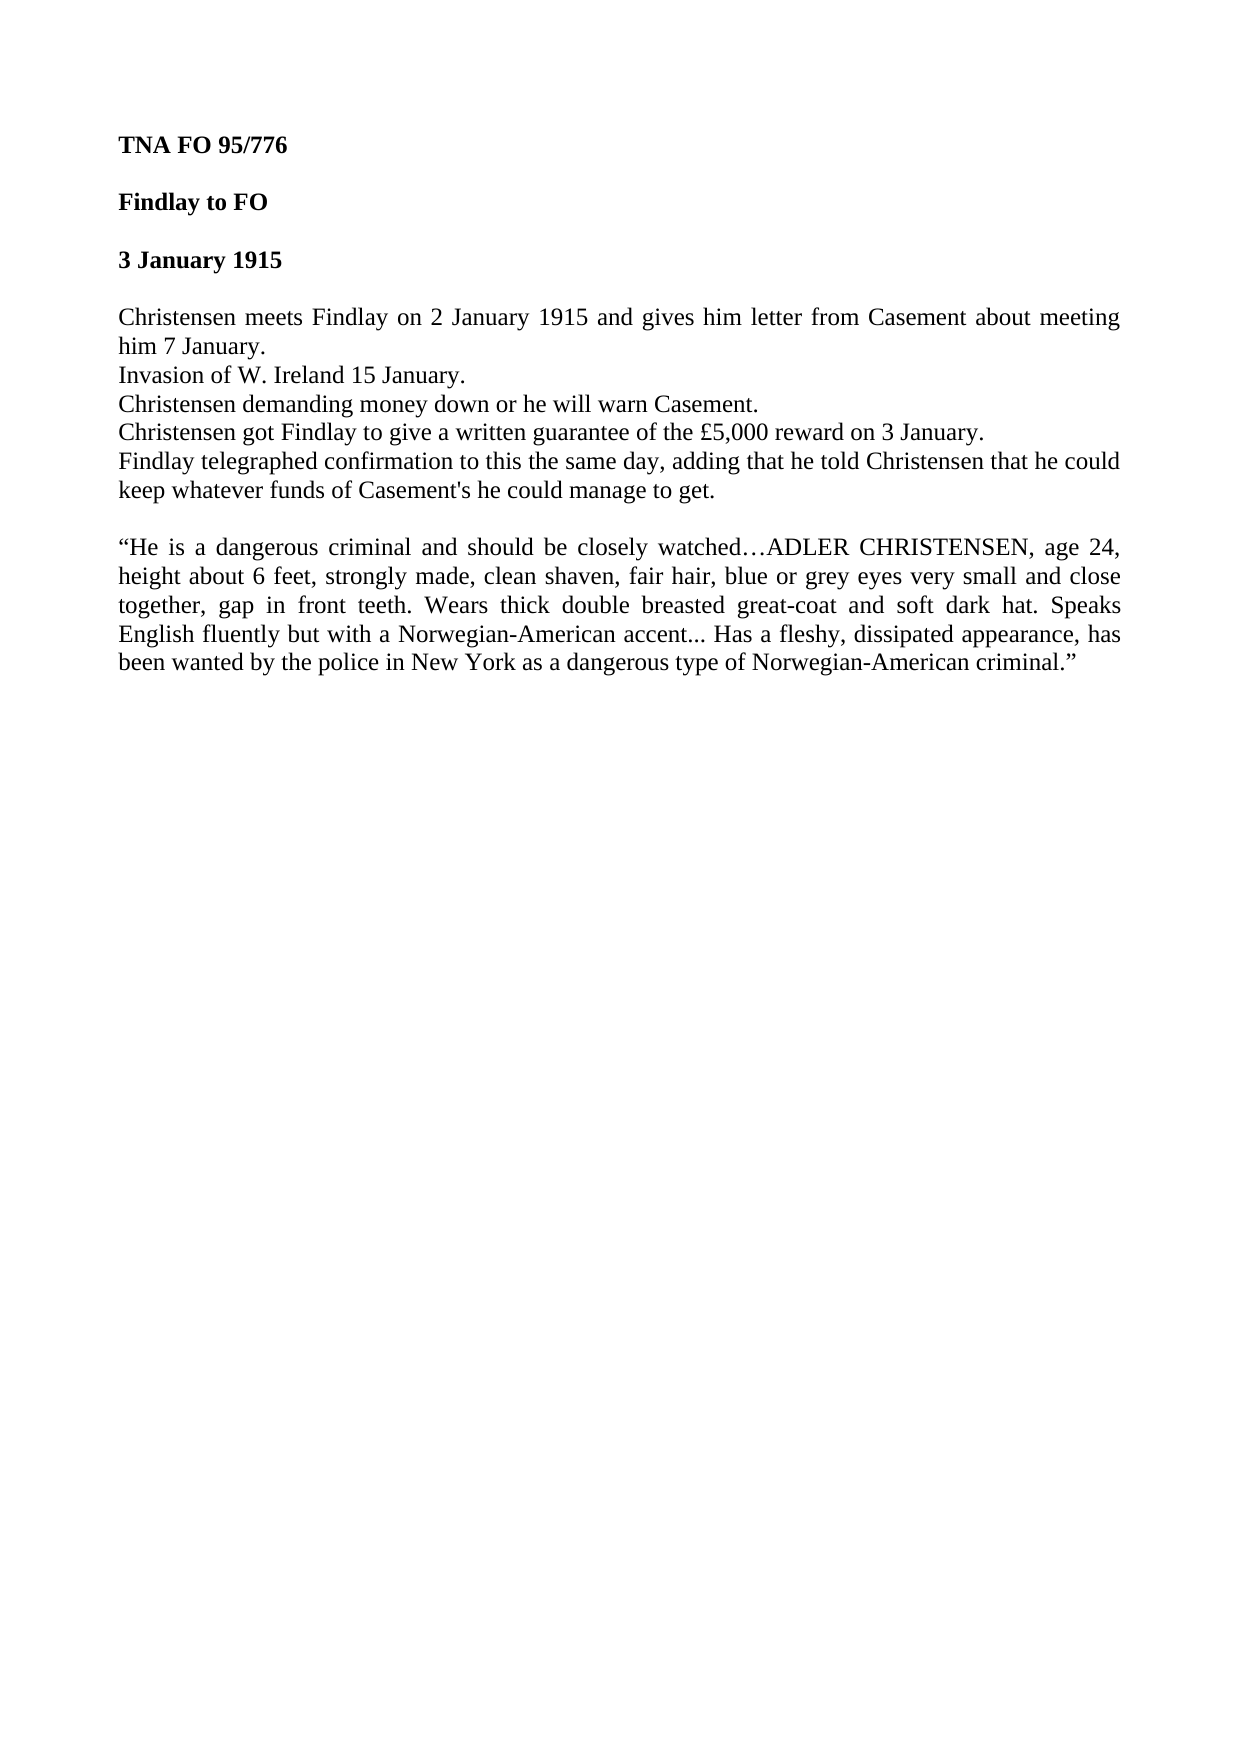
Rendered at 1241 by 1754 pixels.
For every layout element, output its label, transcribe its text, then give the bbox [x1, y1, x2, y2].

text Christensen meets Findlay on 2 January 1915 and gives him letter from Casement about meeting him 7 January. [118, 302, 1122, 360]
text TNA FO 95/776 [118, 130, 1122, 159]
text Findlay to FO [118, 187, 1122, 216]
text Christensen demanding money down or he will warn Casement. [118, 389, 1122, 417]
text “He is a dangerous criminal and should be closely watched…ADLER CHRISTENSEN, age 24, height about 6 feet, strongly made, clean shaven, fair hair, blue or grey eyes very small and close together, gap in front teeth. Wears thick double breasted great-coat and soft dark hat. Speaks English fluently but with a Norwegian-American accent... Has a fleshy, dissipated appearance, has been wanted by the police in New York as a dangerous type of Norwegian-American criminal.” [118, 532, 1122, 676]
text Findlay telegraphed confirmation to this the same day, adding that he told Christensen that he could keep whatever funds of Casement's he could manage to get. [118, 446, 1122, 504]
text Invasion of W. Ireland 15 January. [118, 360, 1122, 389]
text 3 January 1915 [118, 245, 1122, 274]
text Christensen got Findlay to give a written guarantee of the £5,000 reward on 3 January. [118, 417, 1122, 446]
